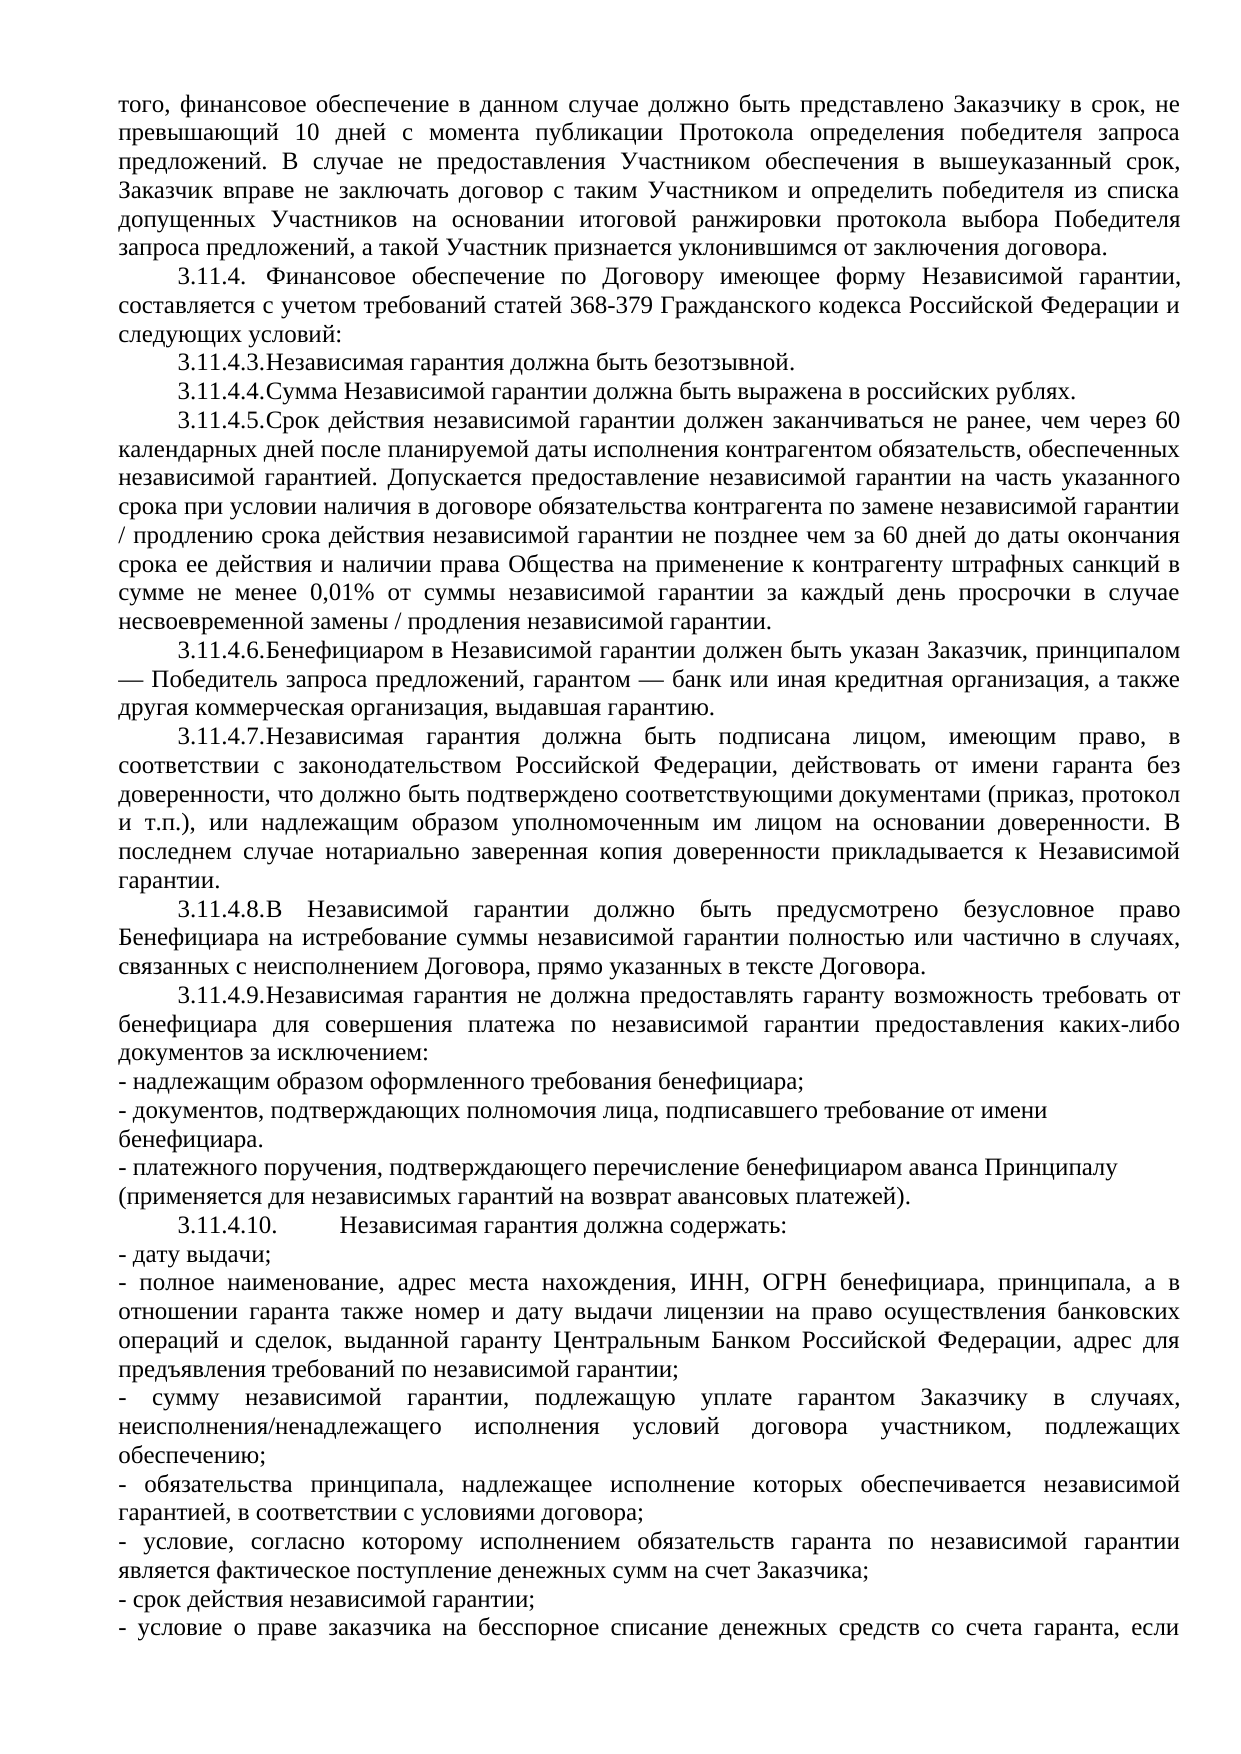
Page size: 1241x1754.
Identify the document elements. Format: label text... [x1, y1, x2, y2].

list Финансовое обеспечение по Договору имеющее форму Независимой гарантии, составляется с учетом требований статей 368-379 Гражданского кодекса Российской Федерации и следующих условий: [118, 261, 1181, 347]
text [118, 1612, 1181, 1641]
text - сумму независимой гарантии, подлежащую уплате гарантом Заказчику в случаях, неисполнения/ненадлежащего исполнения условий договора участником, подлежащих обеспечению; [118, 1382, 1181, 1469]
list Бенефициаром в Независимой гарантии должен быть указан Заказчик, принципалом — Победитель запроса предложений, гарантом — банк или иная кредитная организация, а также другая коммерческая организация, выдавшая гарантию. [118, 635, 1181, 721]
list Независимая гарантия не должна предоставлять гаранту возможность требовать от бенефициара для совершения платежа по независимой гарантии предоставления каких-либо документов за исключением: [118, 980, 1181, 1066]
text - документов, подтверждающих полномочия лица, подписавшего требование от имени бенефициара. [118, 1095, 1181, 1152]
text - условие, согласно которому исполнением обязательств гаранта по независимой гарантии является фактическое поступление денежных сумм на счет Заказчика; [118, 1526, 1181, 1584]
list Сумма Независимой гарантии должна быть выражена в российских рублях. [118, 376, 1181, 405]
text - полное наименование, адрес места нахождения, ИНН, ОГРН бенефициара, принципала, а в отношении гаранта также номер и дату выдачи лицензии на право осуществления банковских операций и сделок, выданной гаранту Центральным Банком Российской Федерации, адрес для предъявления требований по независимой гарантии; [118, 1267, 1181, 1382]
list В Независимой гарантии должно быть предусмотрено безусловное право Бенефициара на истребование суммы независимой гарантии полностью или частично в случаях, связанных с неисполнением Договора, прямо указанных в тексте Договора. [118, 894, 1181, 980]
list Независимая гарантия должна содержать: [118, 1210, 1181, 1239]
text - дату выдачи; [118, 1239, 1181, 1267]
list Независимая гарантия должна быть безотзывной. [118, 347, 1181, 376]
text - платежного поручения, подтверждающего перечисление бенефициаром аванса Принципалу (применяется для независимых гарантий на возврат авансовых платежей). [118, 1152, 1181, 1210]
text - срок действия независимой гарантии; [118, 1584, 1181, 1612]
text - обязательства принципала, надлежащее исполнение которых обеспечивается независимой гарантией, в соответствии с условиями договора; [118, 1469, 1181, 1526]
list Независимая гарантия должна быть подписана лицом, имеющим право, в соответствии с законодательством Российской Федерации, действовать от имени гаранта без доверенности, что должно быть подтверждено соответствующими документами (приказ, протокол и т.п.), или надлежащим образом уполномоченным им лицом на основании доверенности. В последнем случае нотариально заверенная копия доверенности прикладывается к Независимой гарантии. [118, 721, 1181, 894]
list Срок действия независимой гарантии должен заканчиваться не ранее, чем через 60 календарных дней после планируемой даты исполнения контрагентом обязательств, обеспеченных независимой гарантией. Допускается предоставление независимой гарантии на часть указанного срока при условии наличия в договоре обязательства контрагента по замене независимой гарантии / продлению срока действия независимой гарантии не позднее чем за 60 дней до даты окончания срока ее действия и наличии права Общества на применение к контрагенту штрафных санкций в сумме не менее 0,01% от суммы независимой гарантии за каждый день просрочки в случае несвоевременной замены / продления независимой гарантии. [118, 405, 1181, 635]
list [118, 89, 1181, 261]
text - надлежащим образом оформленного требования бенефициара; [118, 1066, 1181, 1095]
